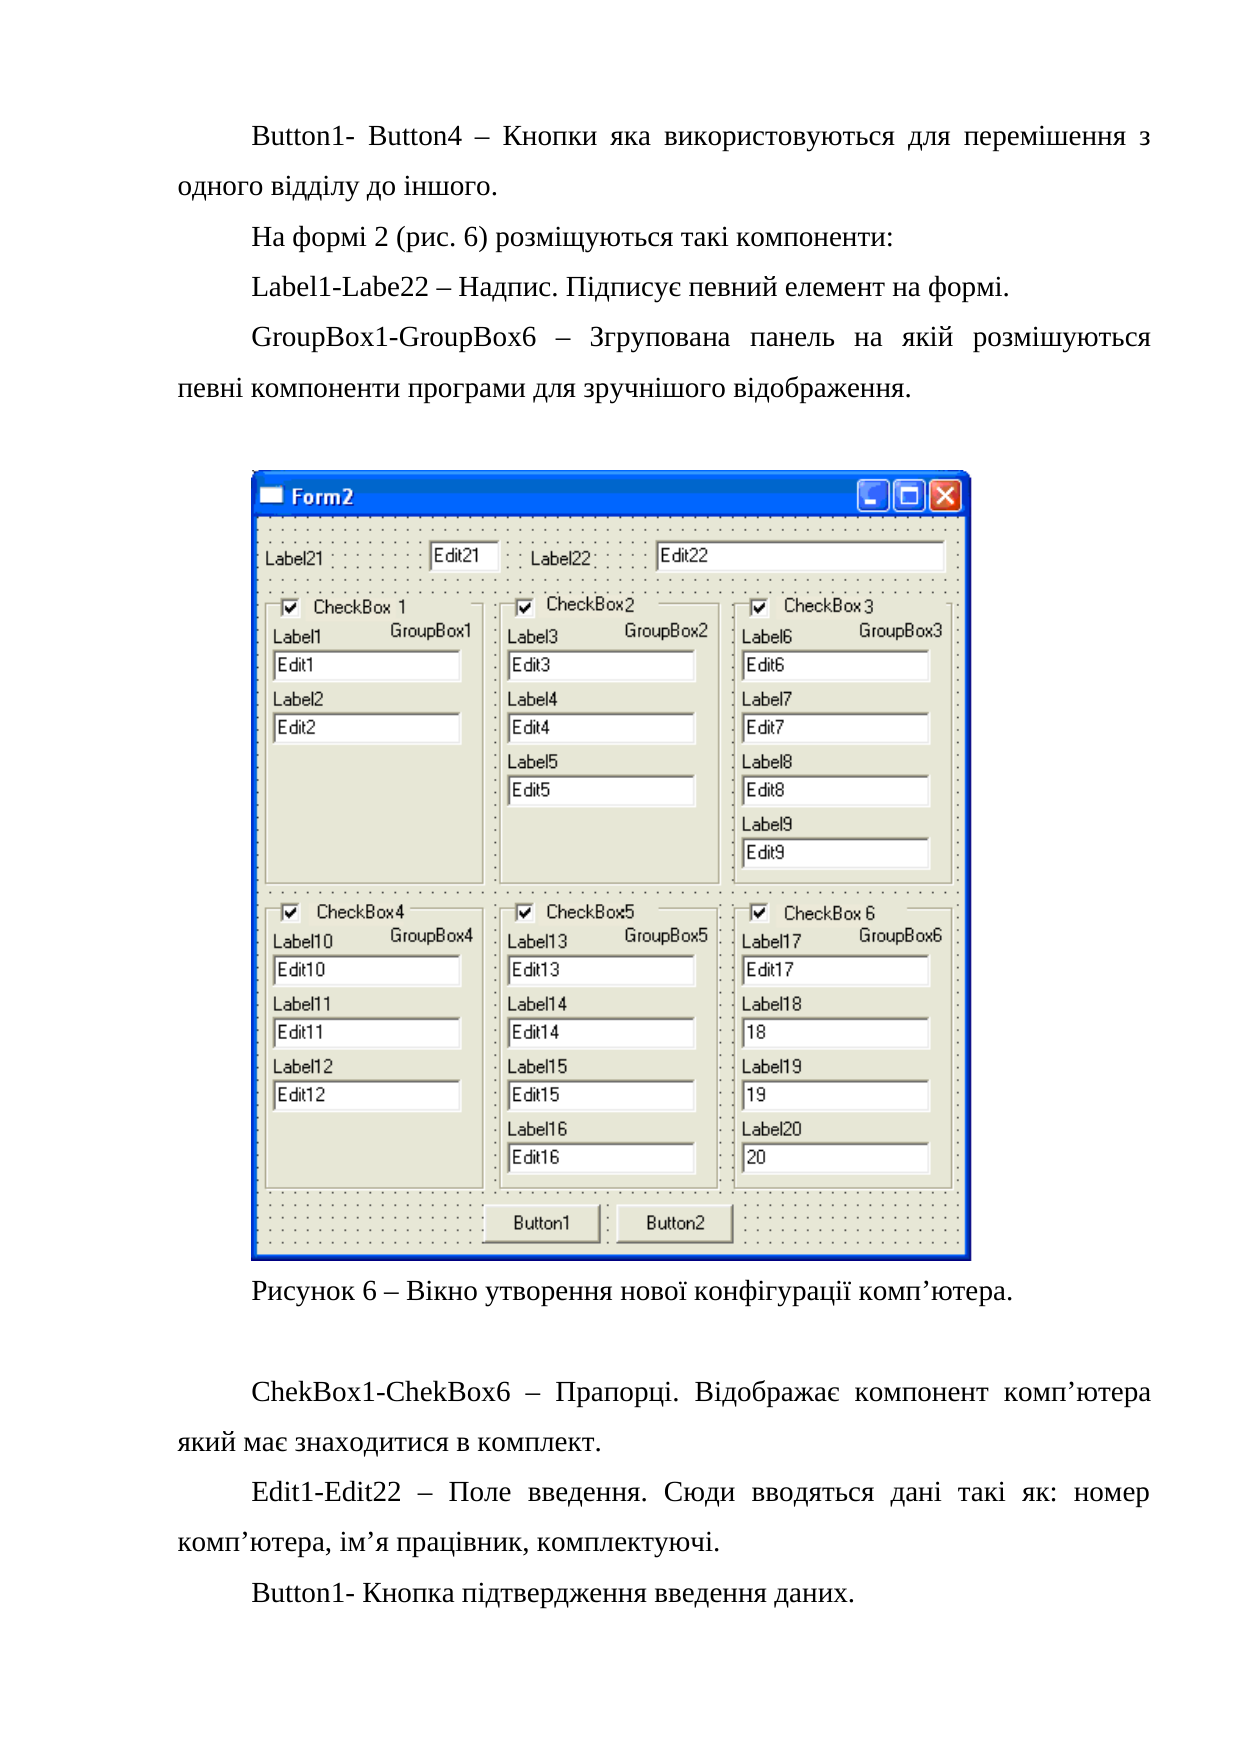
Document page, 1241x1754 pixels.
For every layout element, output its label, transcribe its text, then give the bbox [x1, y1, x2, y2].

text Button1- Button4 – Кнопки яка використовуються для перемішення з одного відділу до іншого. [177, 118, 1152, 202]
text ChekBox1-ChekBox6 – Прапорці. Відображає компонент комп’ютера який має знаходитися в комплект. [177, 1374, 1152, 1457]
text На формі 2 (рис. 6) розміщуються такі компоненти: [177, 219, 1152, 252]
text Button1- Кнопка підтвердження введення даних. [177, 1575, 1152, 1608]
text Edit1-Edit22 – Поле введення. Сюди вводяться дані такі як: номер комп’ютера, ім’я працівник, комплектуючі. [177, 1474, 1152, 1558]
text Рисунок 6 – Вікно утворення нової конфігурації комп’ютера. [177, 1273, 1152, 1307]
text Label1-Labe22 – Надпис. Підписує певний елемент на формі. [177, 269, 1152, 303]
text GroupBox1-GroupBox6 – Згрупована панель на якій розмішуються певні компоненти програми для зручнішого відображення. [177, 319, 1152, 403]
picture [251, 470, 973, 1261]
